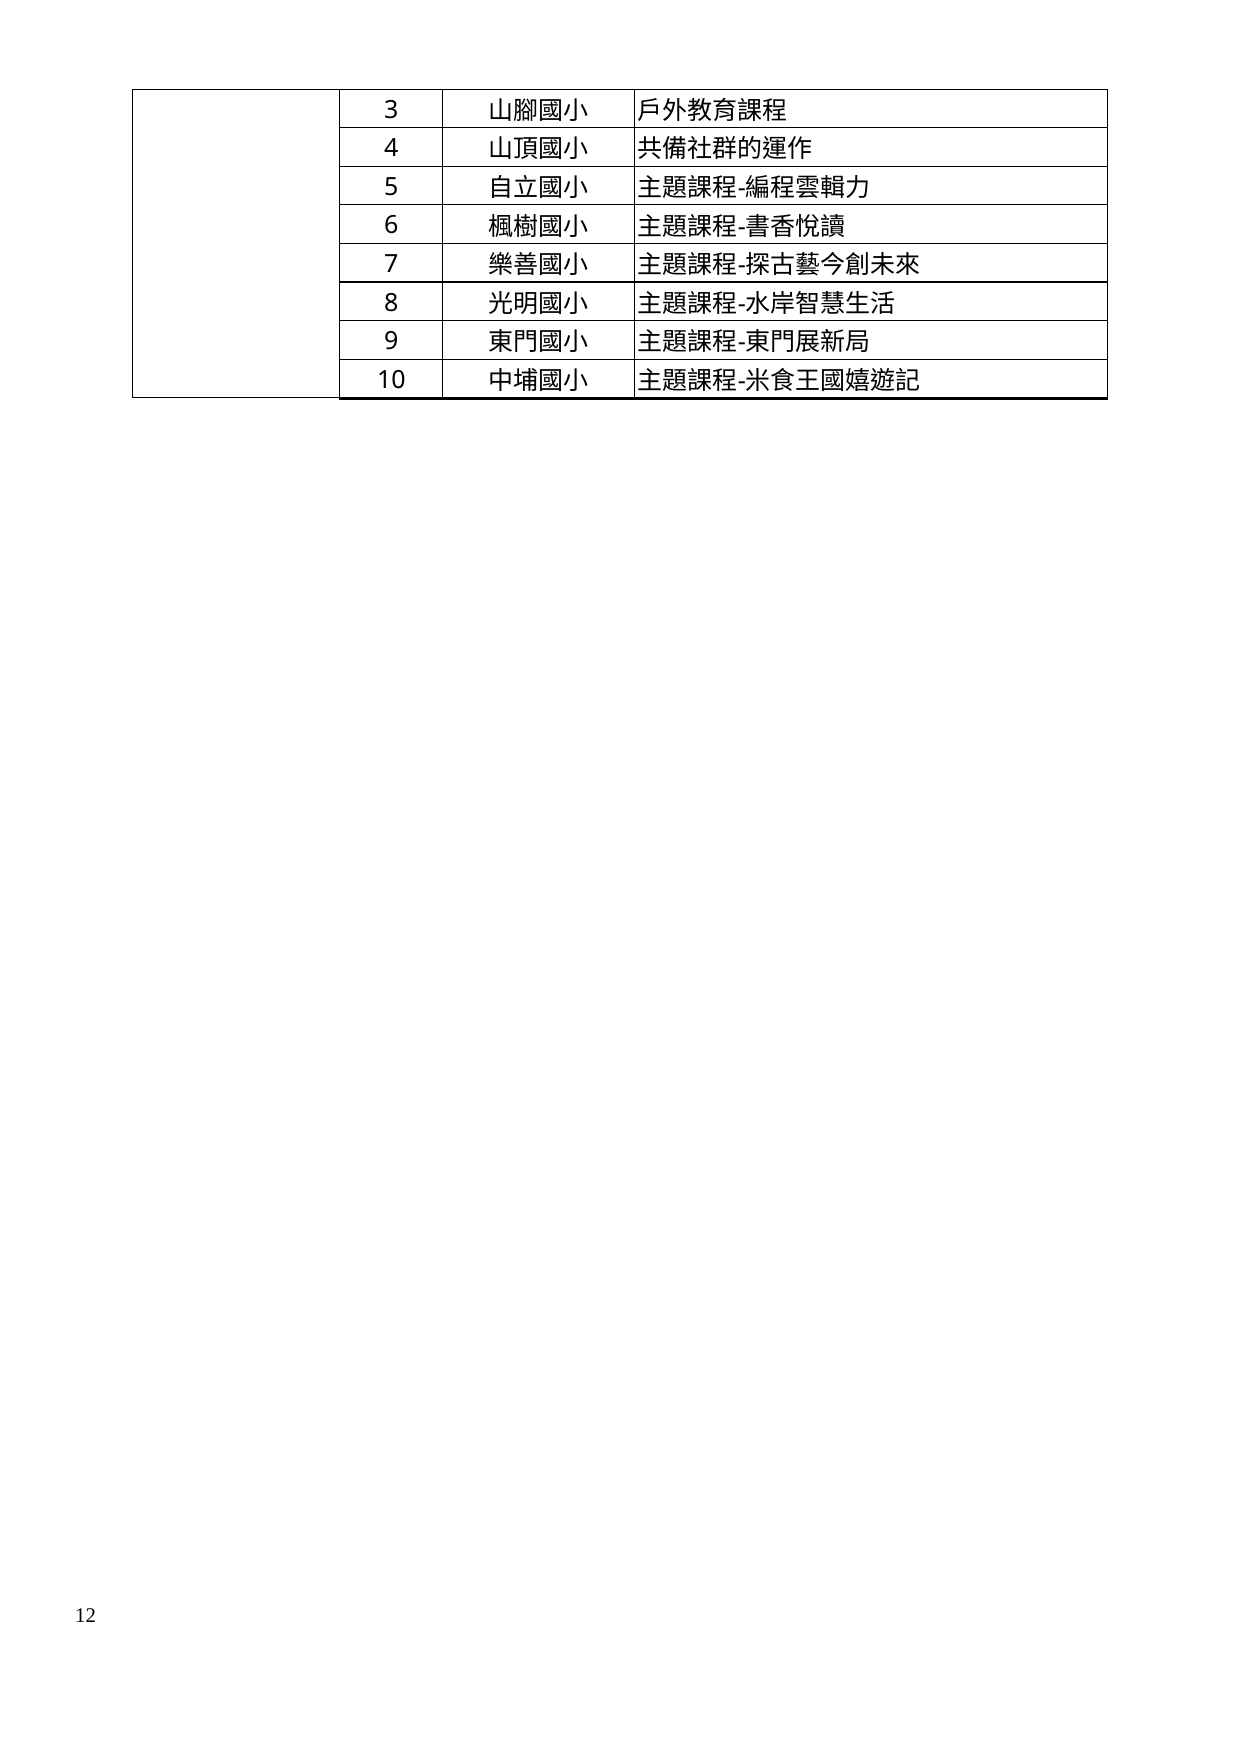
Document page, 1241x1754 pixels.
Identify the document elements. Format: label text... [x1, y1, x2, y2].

table_cell 主題課程-編程雲輯力 [635, 167, 1107, 204]
table_cell 樂善國小 [443, 244, 634, 281]
table_cell 主題課程-東門展新局 [635, 321, 1107, 358]
table_cell 山頂國小 [443, 128, 634, 166]
table_cell 5 [340, 167, 442, 204]
table_cell 主題課程-水岸智慧生活 [635, 283, 1107, 320]
table_cell 8 [340, 283, 442, 320]
table_cell 9 [340, 321, 442, 358]
table_cell 共備社群的運作 [635, 128, 1107, 166]
table_cell 楓樹國小 [443, 205, 634, 243]
table_cell 主題課程-書香悅讀 [635, 205, 1107, 243]
table_cell 山腳國小 [443, 90, 634, 127]
table_cell 主題課程-米食王國嬉遊記 [635, 360, 1107, 397]
table_cell 戶外教育課程 [635, 90, 1107, 127]
table_cell 主題課程-探古藝今創未來 [635, 244, 1107, 281]
table_cell 中埔國小 [443, 360, 634, 397]
table_cell 4 [340, 128, 442, 166]
table_cell 7 [340, 244, 442, 281]
table_cell 光明國小 [443, 283, 634, 320]
table_cell 自立國小 [443, 167, 634, 204]
table_cell 東門國小 [443, 321, 634, 358]
table_cell 3 [340, 90, 442, 127]
table_cell 10 [340, 360, 442, 397]
table_cell 6 [340, 205, 442, 243]
